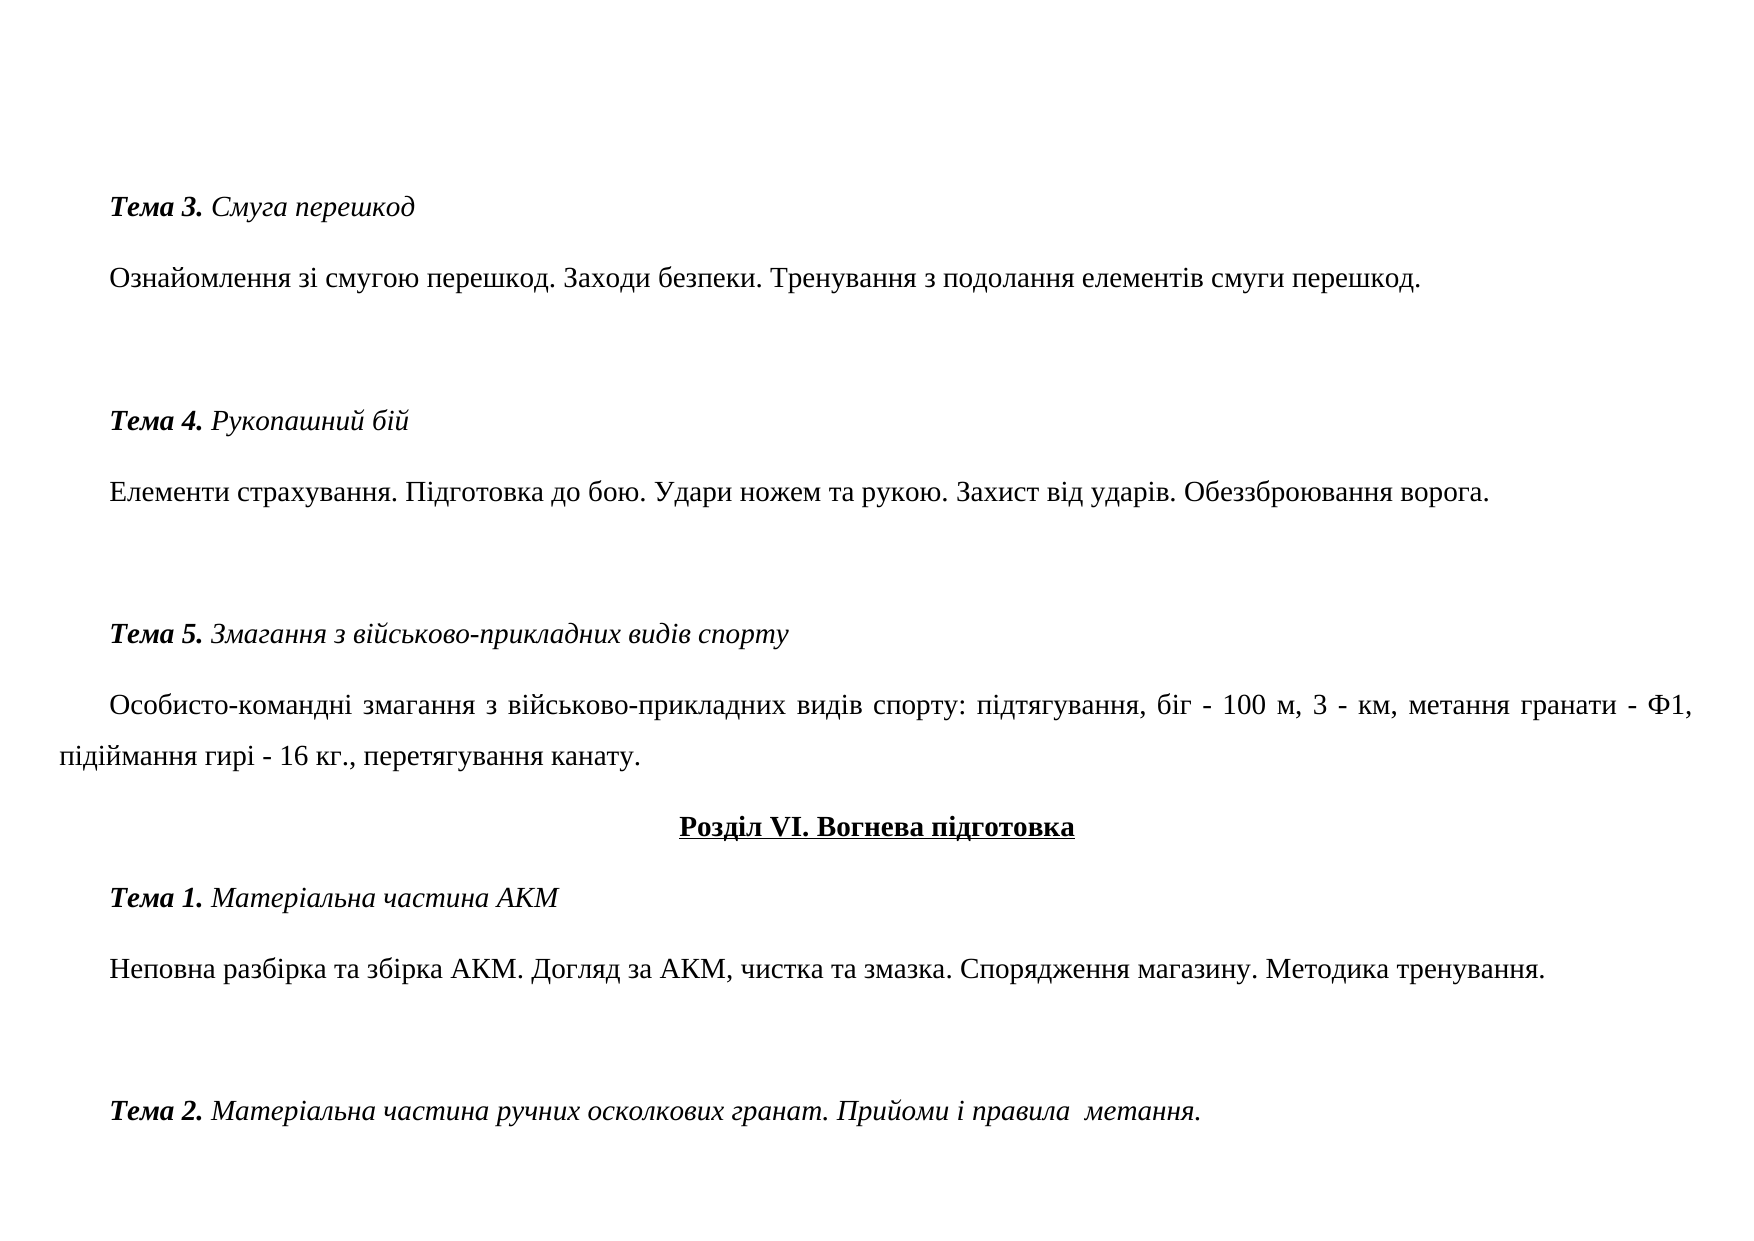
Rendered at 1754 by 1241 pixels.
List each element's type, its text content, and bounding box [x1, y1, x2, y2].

text Елементи страхування. Підготовка до бою. Удари ножем та рукою. Захист від ударів. Обеззброювання ворога. [59, 474, 1695, 507]
text Ознайомлення зі смугою перешкод. Заходи безпеки. Тренування з подолання елементів смуги перешкод. [59, 260, 1695, 294]
text Розділ VI. Вогнева підготовка [59, 809, 1695, 842]
text Тема 3. Смуга перешкод [59, 189, 1695, 223]
text Тема 2. Матеріальна частина ручних осколкових гранат. Прийоми і правила метання. [59, 1093, 1695, 1127]
text Тема 1. Матеріальна частина АКМ [59, 880, 1695, 913]
text Особисто-командні змагання з військово-прикладних видів спорту: підтягування, біг - , 3 - км, метання гранати - Ф1, підіймання гирі - ., перетягування канату. [59, 687, 1695, 771]
text Тема 5. Змагання з військово-прикладних видів спорту [59, 616, 1695, 650]
text Тема 4. Рукопашний бій [59, 403, 1695, 436]
text Неповна разбірка та збірка АКМ. Догляд за АКМ, чистка та змазка. Спорядження магазину. Методика тренування. [59, 951, 1695, 984]
